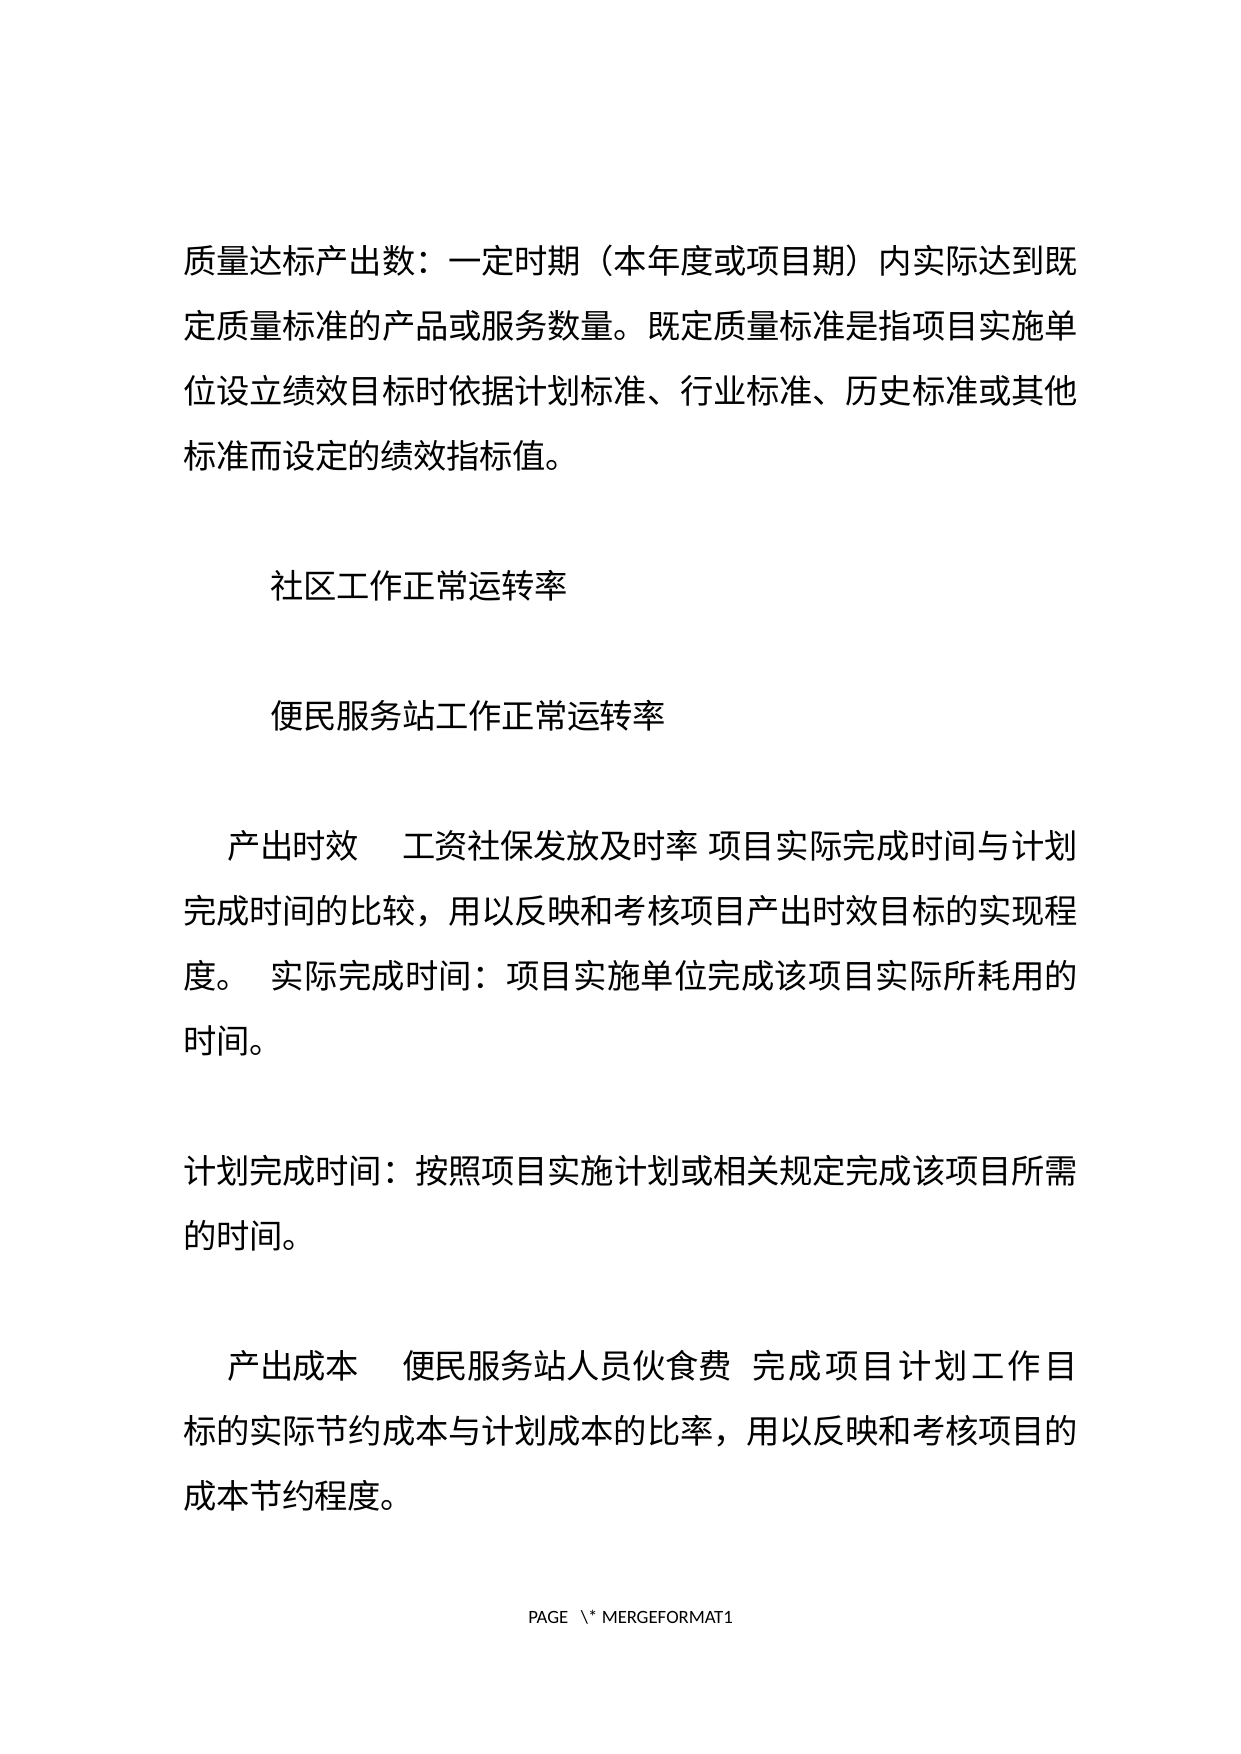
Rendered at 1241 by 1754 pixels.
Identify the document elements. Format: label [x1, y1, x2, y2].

text [183, 162, 1078, 1527]
